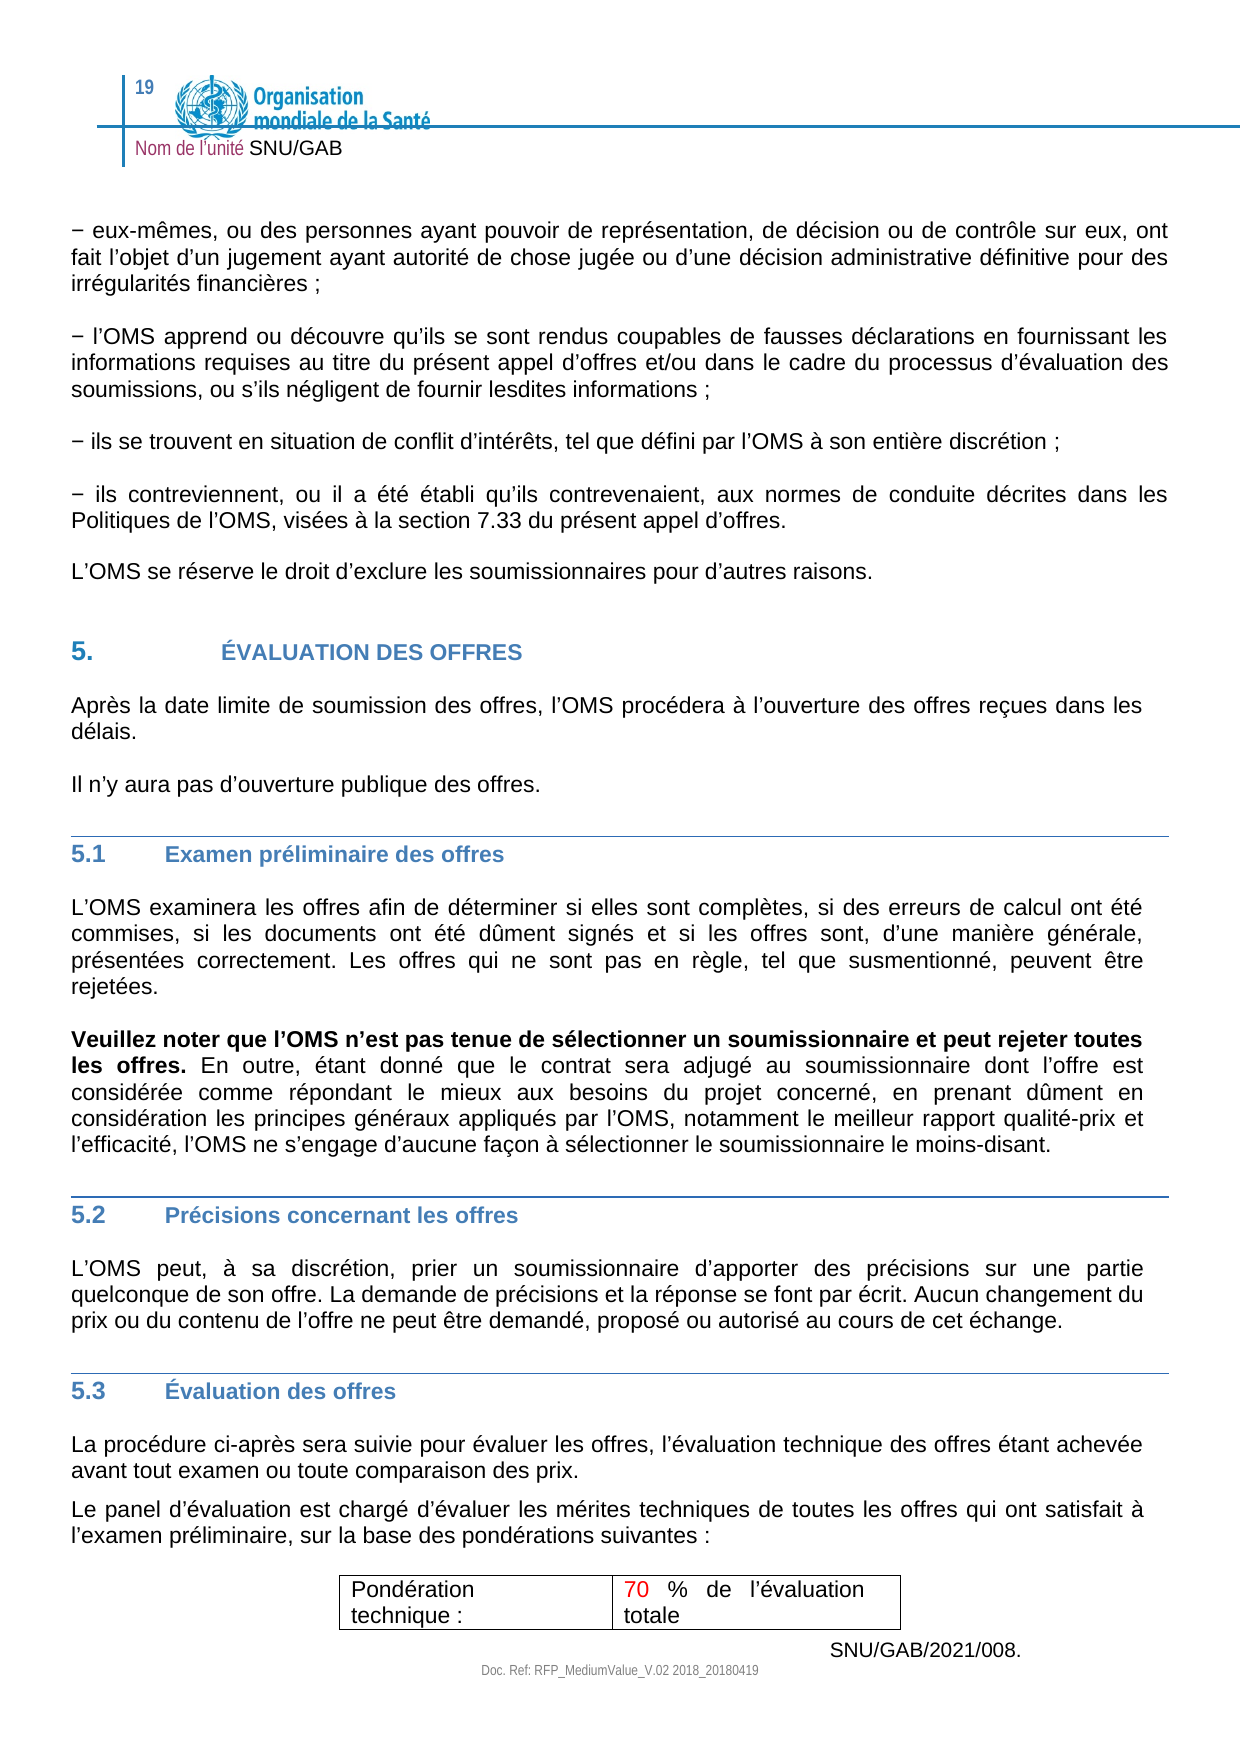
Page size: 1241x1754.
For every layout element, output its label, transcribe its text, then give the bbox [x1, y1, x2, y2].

table_header 70 % de l’évaluation totale [613, 1576, 900, 1629]
text − ils se trouvent en situation de conflit d’intérêts, tel que défini par l’OMS à son entière discrétion ; [71, 428, 1169, 454]
text − ils contreviennent, ou il a été établi qu’ils contrevenaient, aux normes de conduite décrites dans les Politiques de l’OMS, visées à la section 7.33 du présent appel d’offres. [71, 481, 1169, 534]
subtitle Évaluation des offres [71, 635, 1144, 667]
text L’OMS examinera les offres afin de déterminer si elles sont complètes, si des erreurs de calcul ont été commises, si les documents ont été dûment signés et si les offres sont, d’une manière générale, présentées correctement. Les offres qui ne sont pas en règle, tel que susmentionné, peuvent être rejetées. [71, 894, 1144, 999]
text Après la date limite de soumission des offres, l’OMS procédera à l’ouverture des offres reçues dans les délais. [71, 692, 1144, 744]
text Il n’y aura pas d’ouverture publique des offres. [71, 771, 1144, 797]
text Le panel d’évaluation est chargé d’évaluer les mérites techniques de toutes les offres qui ont satisfait à l’examen préliminaire, sur la base des pondérations suivantes : [71, 1496, 1144, 1549]
subtitle Précisions concernant les offres [71, 1198, 1169, 1228]
table_header Pondération technique : [340, 1576, 612, 1629]
subtitle Évaluation des offres [71, 1374, 1169, 1404]
text L’OMS se réserve le droit d’exclure les soumissionnaires pour d’autres raisons. [71, 558, 1169, 584]
text − eux-mêmes, ou des personnes ayant pouvoir de représentation, de décision ou de contrôle sur eux, ont fait l’objet d’un jugement ayant autorité de chose jugée ou d’une décision administrative définitive pour des irrégularités financières ; [71, 217, 1169, 296]
picture [175, 128, 430, 140]
text − l’OMS apprend ou découvre qu’ils se sont rendus coupables de fausses déclarations en fournissant les informations requises au titre du présent appel d’offres et/ou dans le cadre du processus d’évaluation des soumissions, ou s’ils négligent de fournir lesdites informations ; [71, 323, 1169, 402]
text La procédure ci-après sera suivie pour évaluer les offres, l’évaluation technique des offres étant achevée avant tout examen ou toute comparaison des prix. [71, 1431, 1144, 1483]
text L’OMS peut, à sa discrétion, prier un soumissionnaire d’apporter des précisions sur une partie quelconque de son offre. La demande de précisions et la réponse se font par écrit. Aucun changement du prix ou du contenu de l’offre ne peut être demandé, proposé ou autorisé au cours de cet échange. [71, 1255, 1144, 1334]
text Veuillez noter que l’OMS n’est pas tenue de sélectionner un soumissionnaire et peut rejeter toutes les offres. En outre, étant donné que le contrat sera adjugé au soumissionnaire dont l’offre est considérée comme répondant le mieux aux besoins du projet concerné, en prenant dûment en considération les principes généraux appliqués par l’OMS, notamment le meilleur rapport qualité-prix et l’efficacité, l’OMS ne s’engage d’aucune façon à sélectionner le soumissionnaire le moins-disant. [71, 1026, 1144, 1158]
picture [175, 75, 430, 125]
subtitle Examen préliminaire des offres [71, 837, 1169, 868]
